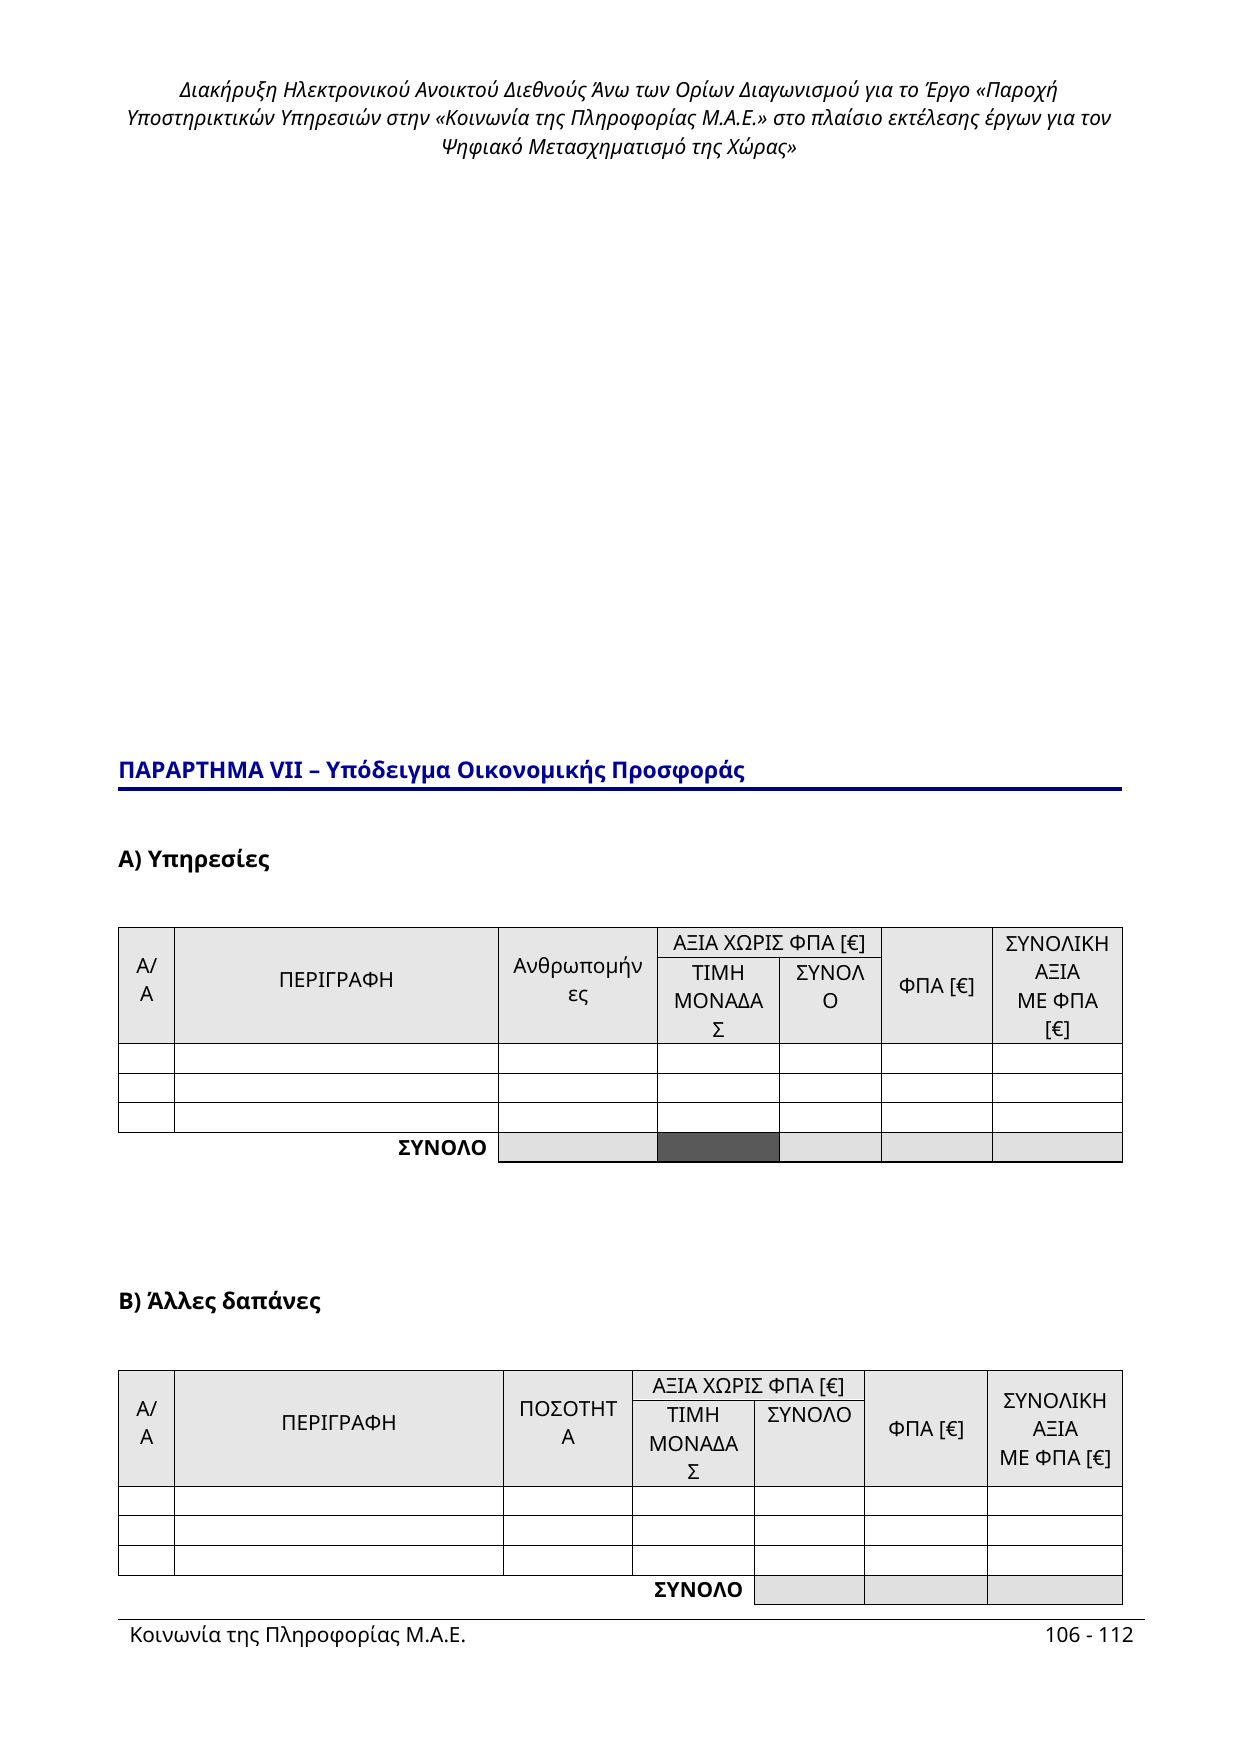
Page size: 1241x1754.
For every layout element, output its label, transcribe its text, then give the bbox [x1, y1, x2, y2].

table_cell [755, 1576, 864, 1604]
table_header ΠΟΣΟΤΗΤΑ [504, 1371, 632, 1486]
table_cell [499, 1074, 657, 1102]
table_cell ΣΥΝΟΛΟ [780, 958, 881, 1043]
table_cell [988, 1487, 1122, 1515]
table_cell [499, 1044, 657, 1073]
table_cell [882, 1044, 992, 1073]
table_cell [658, 1133, 779, 1161]
table_cell [780, 1103, 881, 1132]
table_cell [988, 1576, 1122, 1604]
table_cell ΤΙΜΗ ΜΟΝΑΔΑΣ [658, 958, 779, 1043]
table_cell [993, 1133, 1122, 1161]
text Β) Άλλες δαπάνες [118, 1285, 1122, 1317]
table_cell [119, 1074, 174, 1102]
table_header ΑΞΙΑ ΧΩΡΙΣ ΦΠΑ [€] [633, 1371, 864, 1399]
table_cell [175, 1546, 503, 1574]
table_header ΦΠΑ [€] [865, 1371, 987, 1486]
table_cell [882, 1074, 992, 1102]
table_cell [780, 1074, 881, 1102]
table_cell [988, 1546, 1122, 1574]
table_cell [865, 1546, 987, 1574]
table_header Α/Α [119, 1371, 174, 1486]
table_cell [175, 1044, 498, 1073]
table_cell [633, 1487, 754, 1515]
table_cell [499, 1133, 657, 1161]
table_header ΑΞΙΑ ΧΩΡΙΣ ΦΠΑ [€] [658, 928, 881, 957]
table_cell [175, 1103, 498, 1132]
table_cell [755, 1487, 864, 1515]
table_header Ανθρωπομήνες [499, 928, 657, 1043]
subtitle ΠΑΡΑΡΤΗΜΑ VII – Υπόδειγμα Οικονομικής Προσφοράς [118, 754, 1122, 787]
table_cell [865, 1487, 987, 1515]
table_cell [119, 1487, 174, 1515]
table_cell [499, 1103, 657, 1132]
table_header ΣΥΝΟΛΙΚΗ ΑΞΙΑ ΜΕ ΦΠΑ [€] [988, 1371, 1122, 1486]
table_cell [175, 1487, 503, 1515]
table_header ΦΠΑ [€] [882, 928, 992, 1043]
table_cell [658, 1103, 779, 1132]
table_cell [504, 1516, 632, 1545]
table_cell ΣΥΝΟΛΟ [119, 1576, 754, 1604]
table_cell [865, 1576, 987, 1604]
table_header ΠΕΡΙΓΡΑΦΗ [175, 1371, 503, 1486]
table_header Α/Α [119, 928, 174, 1043]
table_cell [780, 1044, 881, 1073]
table_cell [504, 1487, 632, 1515]
table_cell [755, 1546, 864, 1574]
table_cell [882, 1133, 992, 1161]
table_cell [865, 1516, 987, 1545]
table_cell [119, 1516, 174, 1545]
table_cell [993, 1074, 1122, 1102]
table_cell [658, 1044, 779, 1073]
table_cell [633, 1516, 754, 1545]
table_cell [988, 1516, 1122, 1545]
table_cell [633, 1546, 754, 1574]
table_cell ΣΥΝΟΛΟ [755, 1401, 864, 1486]
table_cell [882, 1103, 992, 1132]
table_cell [175, 1074, 498, 1102]
table_cell [119, 1044, 174, 1073]
table_cell [993, 1044, 1122, 1073]
table_cell [119, 1546, 174, 1574]
table_cell ΣΥΝΟΛΟ [119, 1133, 498, 1161]
table_header ΣΥΝΟΛΙΚΗ ΑΞΙΑ ΜΕ ΦΠΑ [€] [993, 928, 1122, 1043]
table_cell [658, 1074, 779, 1102]
table_header ΠΕΡΙΓΡΑΦΗ [175, 928, 498, 1043]
text Α) Υπηρεσίες [118, 843, 1122, 874]
table_cell [119, 1103, 174, 1132]
table_cell [504, 1546, 632, 1574]
table_cell [175, 1516, 503, 1545]
table_cell ΤΙΜΗ ΜΟΝΑΔΑΣ [633, 1401, 754, 1486]
table_cell [755, 1516, 864, 1545]
table_cell [993, 1103, 1122, 1132]
table_cell [780, 1133, 881, 1161]
